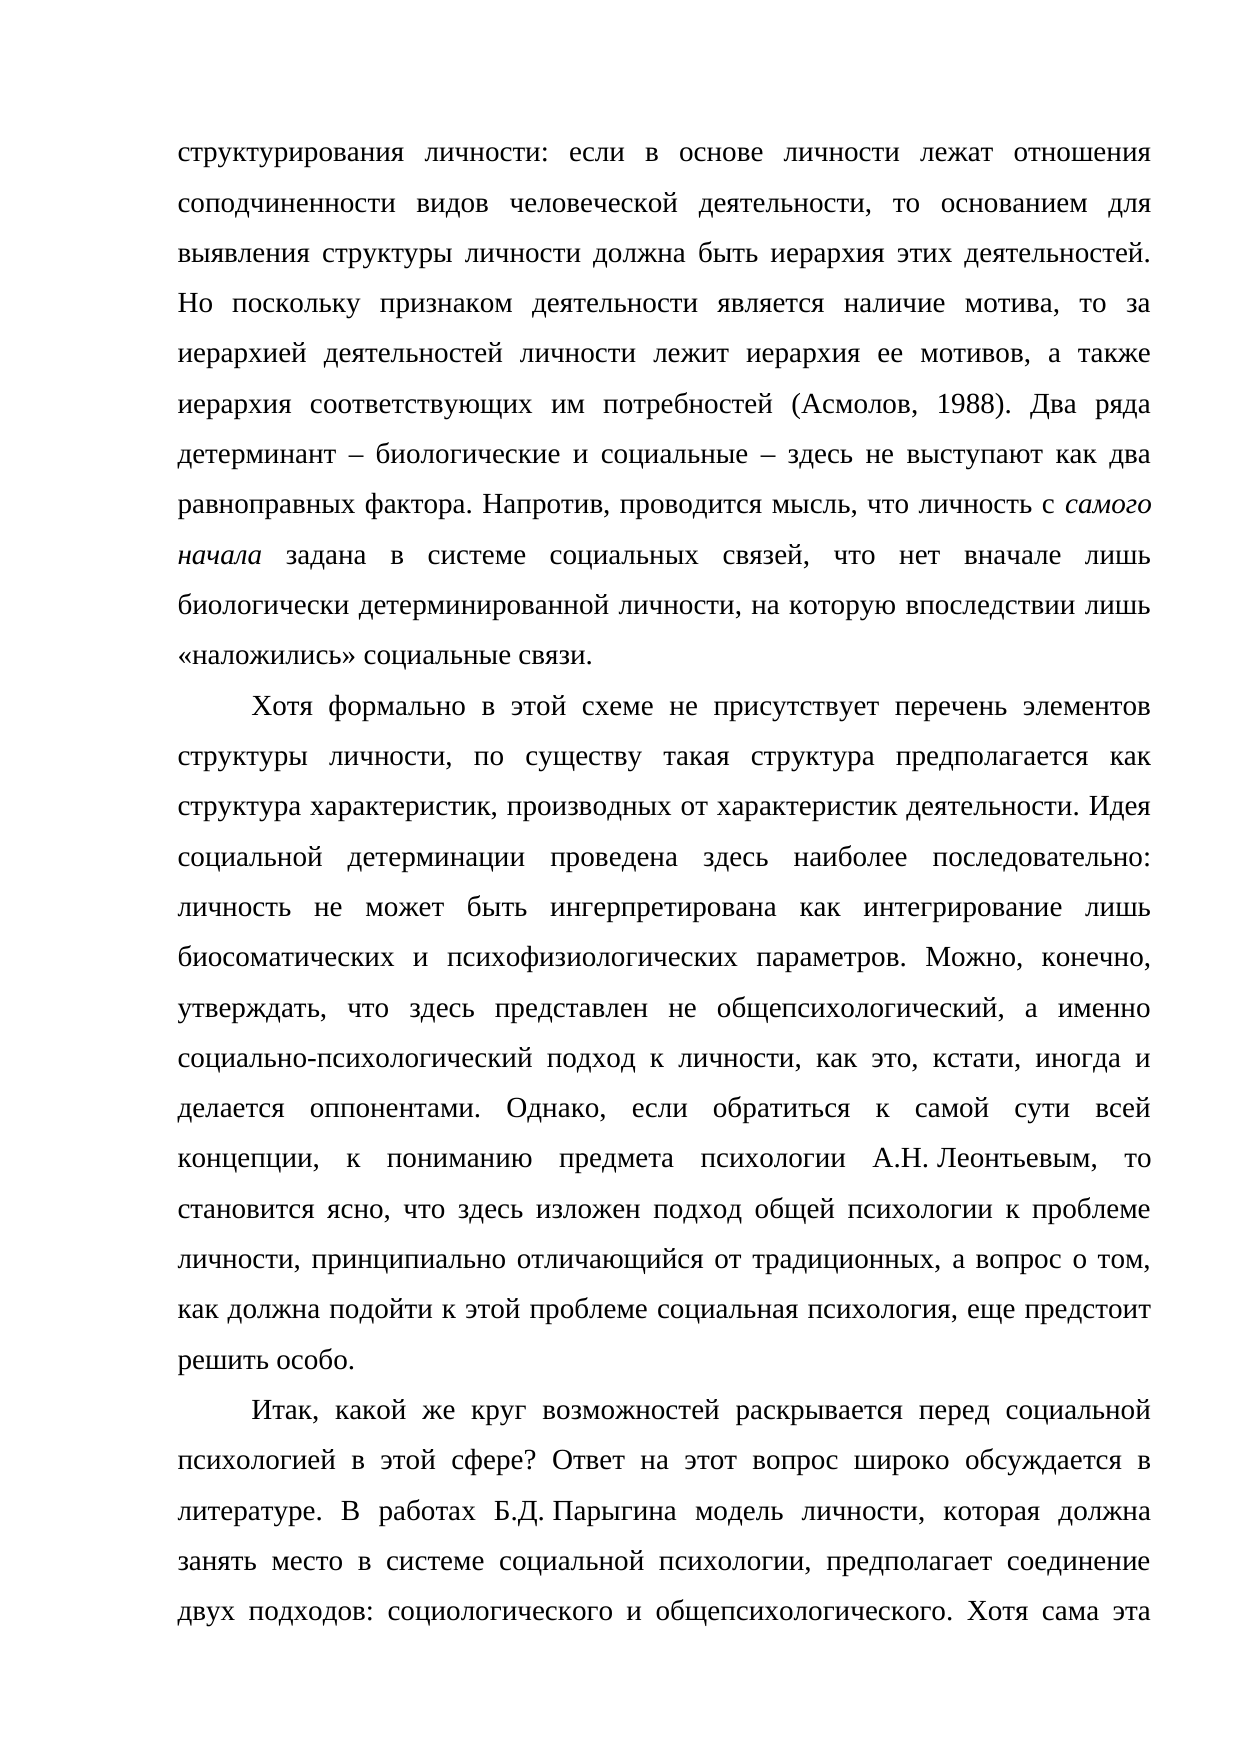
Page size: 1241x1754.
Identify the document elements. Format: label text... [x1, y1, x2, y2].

text Хотя формально в этой схеме не присутствует перечень элементов структуры личности, по существу такая структура предполагается как структура характеристик, производных от характеристик деятельности. Идея социальной детерминации проведена здесь наиболее последовательно: личность не может быть ингерпретирована как интегрирование лишь биосоматических и психофизиологических параметров. Можно, конечно, утверждать, что здесь представлен не общепсихологический, а именно социально-психологический подход к личности, как это, кстати, иногда и делается оппонентами. Однако, если обратиться к самой сути всей концепции, к пониманию предмета психологии А.Н. Леонтьевым, то становится ясно, что здесь изложен подход общей психологии к проблеме личности, принципиально отличающийся от традиционных, а вопрос о том, как должна подойти к этой проблеме социальная психология, еще предстоит решить особо. [177, 688, 1152, 1375]
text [177, 134, 1152, 671]
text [177, 1392, 1152, 1627]
